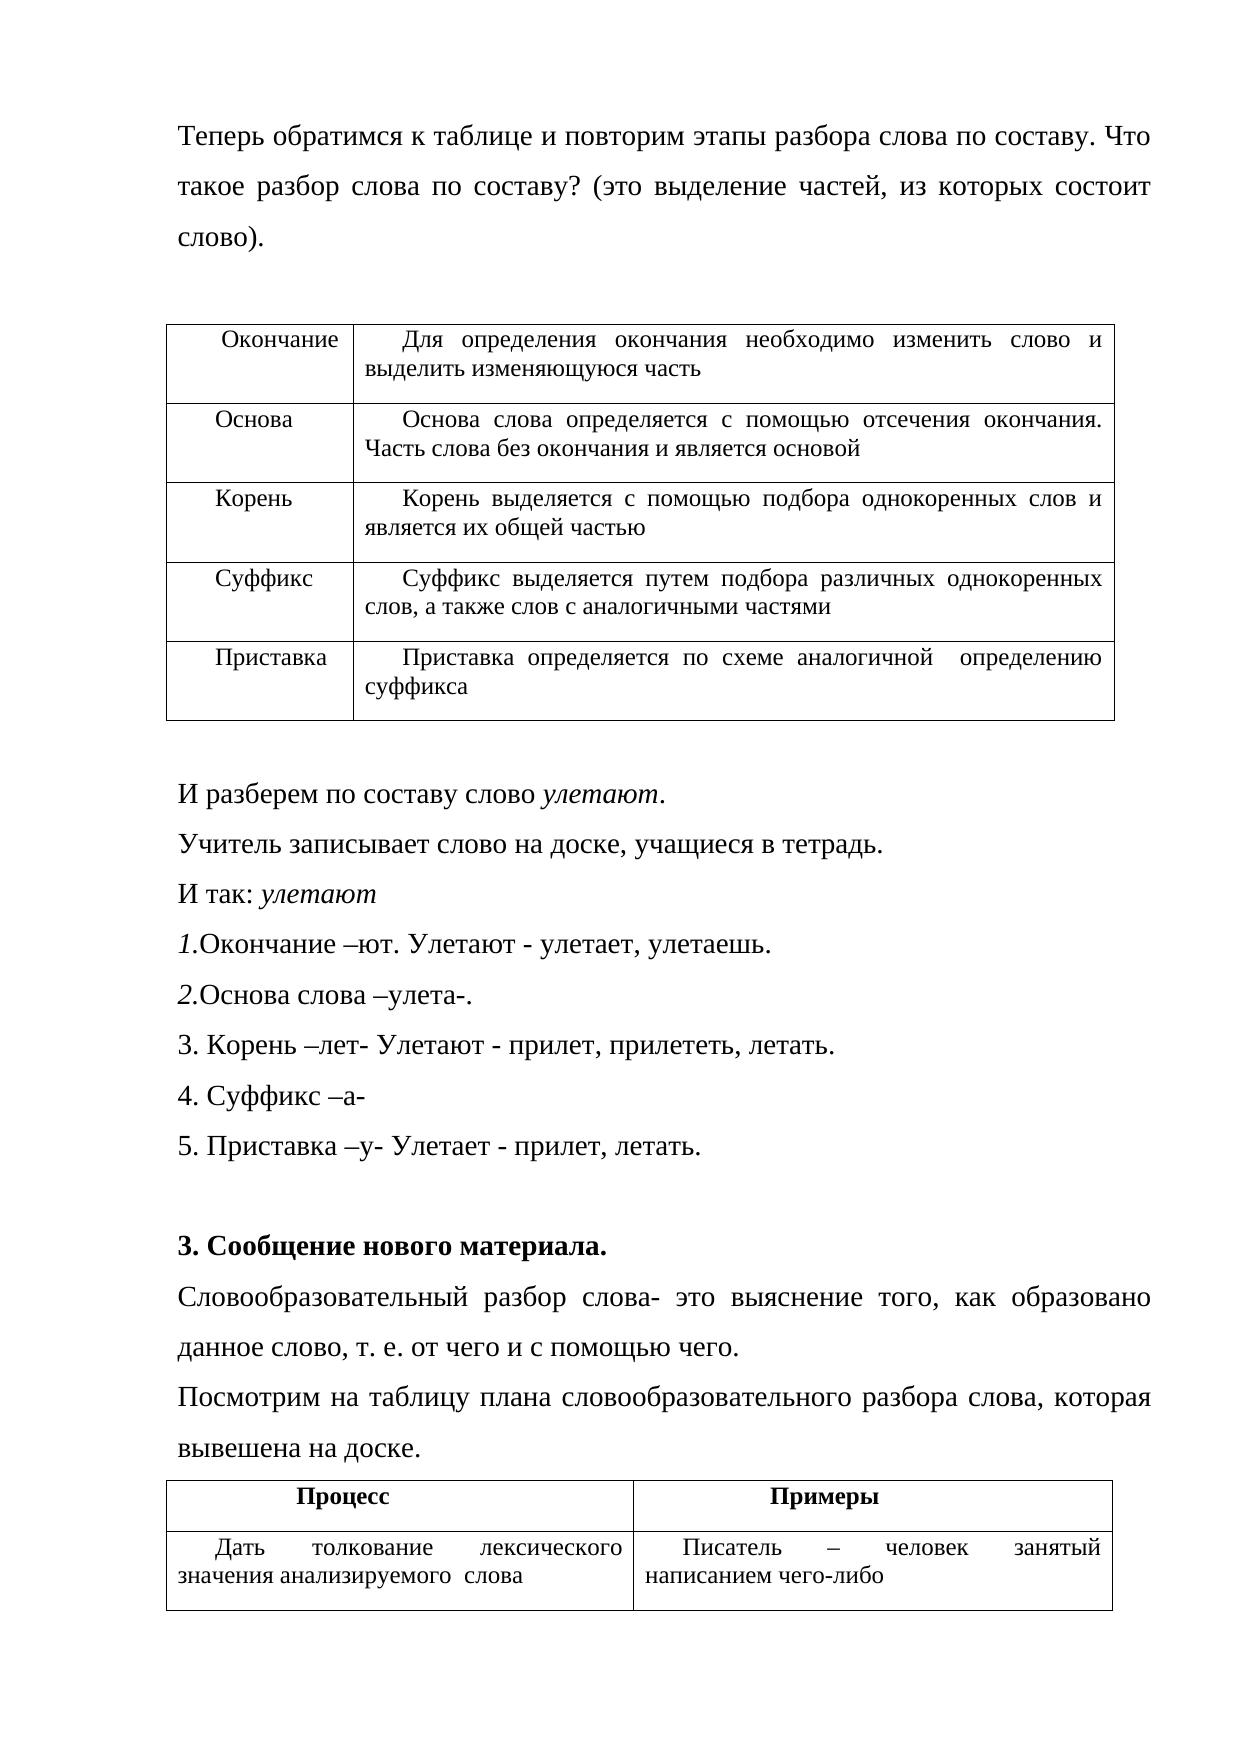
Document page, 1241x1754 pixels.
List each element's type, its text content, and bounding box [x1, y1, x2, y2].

text 1.Окончание –ют. Улетают - улетает, улетаешь. [177, 927, 1152, 960]
table_header Процесс [167, 1481, 633, 1531]
text Словообразовательный разбор слова- это выяснение того, как образовано данное слово, т. е. от чего и с помощью чего. [177, 1279, 1152, 1363]
text 3. Корень –лет- Улетают - прилет, прилететь, летать. [177, 1027, 1152, 1061]
text 5. Приставка –у- Улетает - прилет, летать. [177, 1128, 1152, 1161]
text 2.Основа слова –улета-. [177, 977, 1152, 1011]
text Учитель записывает слово на доске, учащиеся в тетрадь. [177, 826, 1152, 859]
table_cell Суффикс [167, 563, 353, 641]
table_cell Приставка определяется по схеме аналогичной определению суффикса [354, 642, 1114, 720]
table_cell Корень выделяется с помощью подбора однокоренных слов и является их общей частью [354, 483, 1114, 562]
table_header Примеры [634, 1481, 1112, 1531]
text И так: улетают [177, 876, 1152, 910]
table_header Окончание [167, 325, 353, 403]
text Посмотрим на таблицу плана словообразовательного разбора слова, которая вывешена на доске. [177, 1379, 1152, 1463]
table_cell Корень [167, 483, 353, 562]
table_cell Суффикс выделяется путем подбора различных однокоренных слов, а также слов с аналогичными частями [354, 563, 1114, 641]
text 4. Суффикс –а- [177, 1078, 1152, 1111]
table_cell Дать толкование лексического значения анализируемого слова [167, 1532, 633, 1610]
table_cell Писатель – человек занятый написанием чего-либо [634, 1532, 1112, 1610]
table_header Для определения окончания необходимо изменить слово и выделить изменяющуюся часть [354, 325, 1114, 403]
table_cell Основа [167, 404, 353, 482]
text И разберем по составу слово улетают. [177, 776, 1152, 809]
text Теперь обратимся к таблице и повторим этапы разбора слова по составу. Что такое разбор слова по составу? (это выделение частей, из которых состоит слово). [177, 118, 1152, 252]
text 3. Сообщение нового материала. [177, 1228, 1152, 1262]
table_cell Приставка [167, 642, 353, 720]
table_cell Основа слова определяется с помощью отсечения окончания. Часть слова без окончания и является основой [354, 404, 1114, 482]
